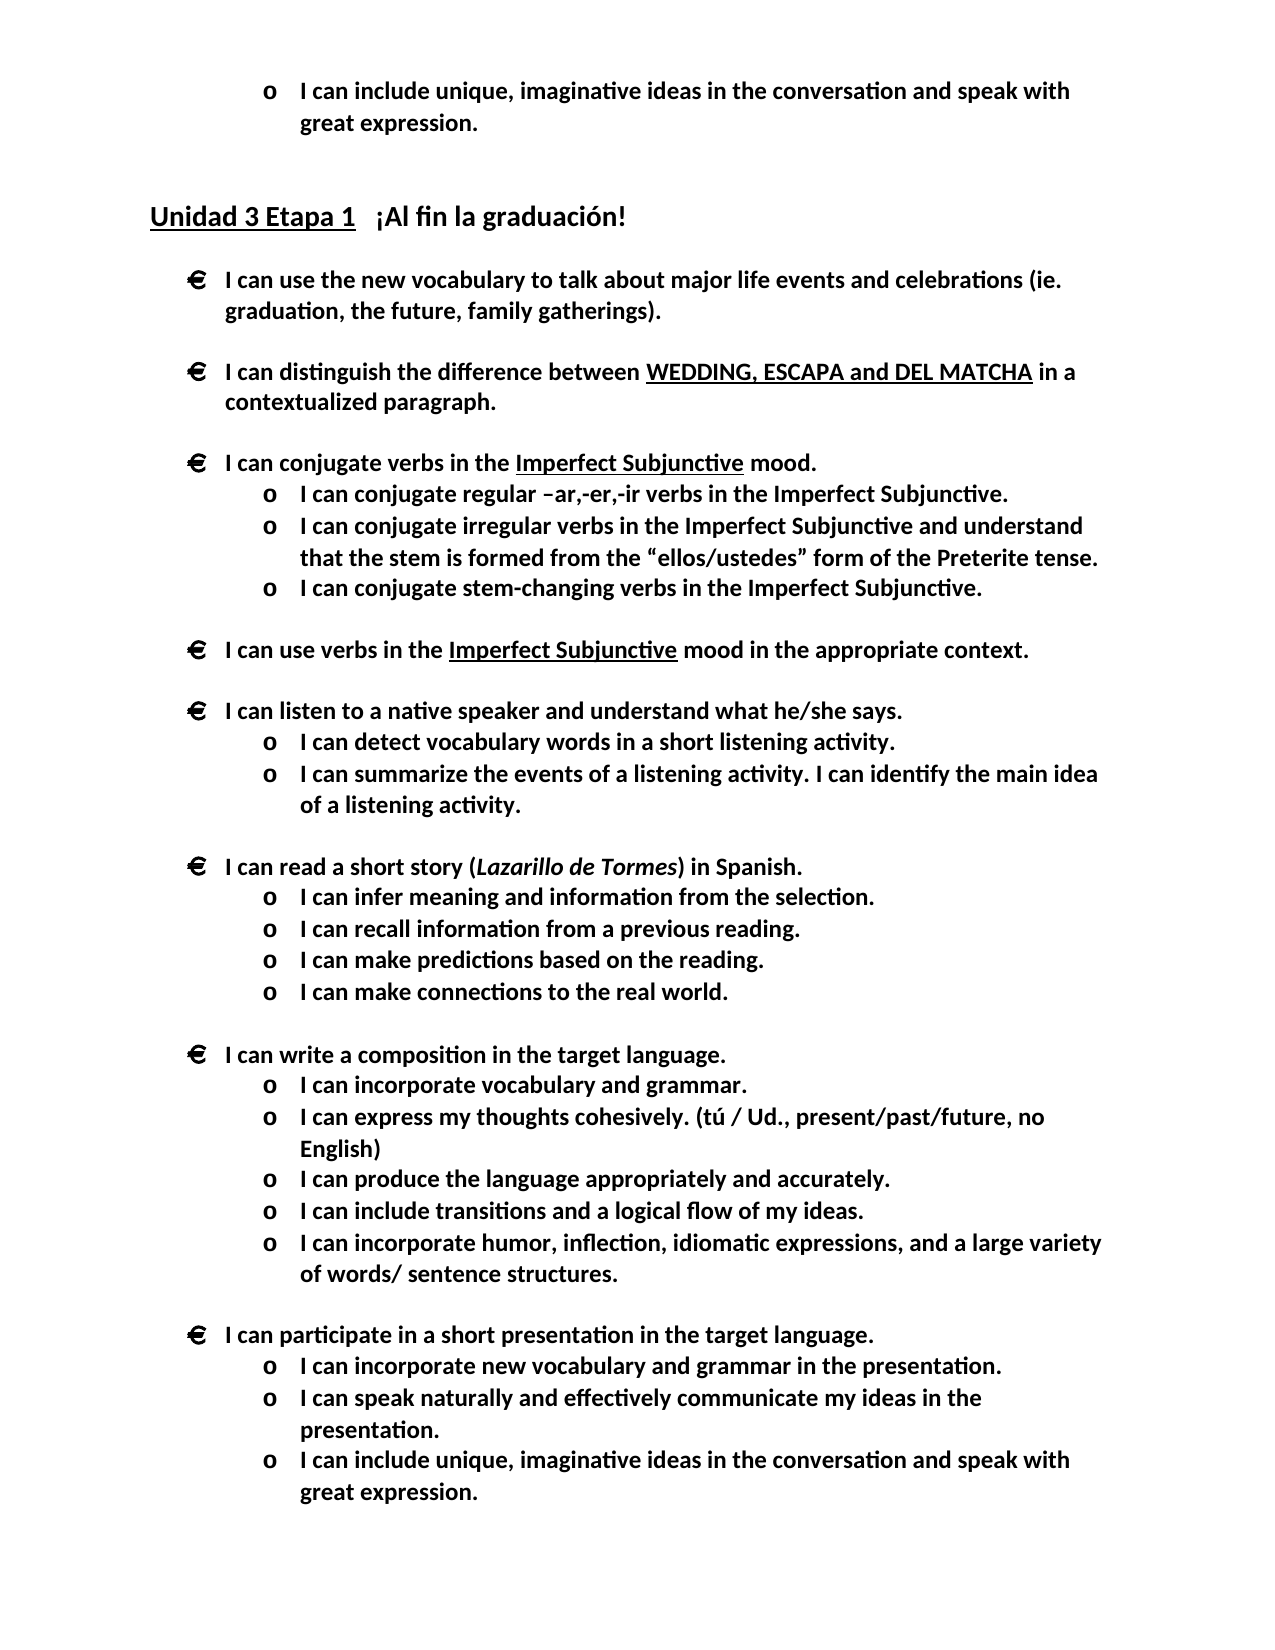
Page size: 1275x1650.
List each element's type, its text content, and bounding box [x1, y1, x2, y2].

list I can summarize the events of a listening activity. I can identify the main idea of a listening activity. [262, 758, 1125, 820]
list I can make predictions based on the reading. [262, 945, 1125, 976]
list I can include transitions and a logical flow of my ideas. [262, 1195, 1125, 1227]
list I can conjugate stem-changing verbs in the Imperfect Subjunctive. [262, 572, 1125, 604]
list I can incorporate new vocabulary and grammar in the presentation. [262, 1350, 1125, 1382]
list I can read a short story (Lazarillo de Tormes) in Spanish. [187, 851, 1125, 881]
list I can detect vocabulary words in a short listening activity. [262, 726, 1125, 758]
list I can infer meaning and information from the selection. [262, 881, 1125, 913]
list I can include unique, imaginative ideas in the conversation and speak with great expression. [262, 1444, 1125, 1507]
list I can conjugate verbs in the Imperfect Subjunctive mood. [187, 448, 1125, 478]
list I can include unique, imaginative ideas in the conversation and speak with great expression. [262, 75, 1125, 137]
list I can use the new vocabulary to talk about major life events and celebrations (ie. graduation, the future, family gatherings). [187, 264, 1125, 326]
list I can make connections to the real world. [262, 976, 1125, 1008]
list I can write a composition in the target language. [187, 1039, 1125, 1069]
list I can conjugate irregular verbs in the Imperfect Subjunctive and understand that the stem is formed from the “ellos/ustedes” form of the Preterite tense. [262, 510, 1125, 572]
list I can distinguish the difference between WEDDING, ESCAPA and DEL MATCHA in a contextualized paragraph. [187, 356, 1125, 417]
list I can speak naturally and effectively communicate my ideas in the presentation. [262, 1382, 1125, 1444]
list I can listen to a native speaker and understand what he/she says. [187, 696, 1125, 726]
list I can recall information from a previous reading. [262, 913, 1125, 945]
list I can participate in a short presentation in the target language. [187, 1320, 1125, 1350]
list I can incorporate humor, inflection, idiomatic expressions, and a large variety of words/ sentence structures. [262, 1227, 1125, 1289]
list I can express my thoughts cohesively. (tú / Ud., present/past/future, no English) [262, 1101, 1125, 1163]
text Unidad 3 Etapa 1 ¡Al fin la graduación! [150, 198, 1125, 234]
list I can incorporate vocabulary and grammar. [262, 1069, 1125, 1101]
list I can conjugate regular –ar,-er,-ir verbs in the Imperfect Subjunctive. [262, 478, 1125, 510]
list I can use verbs in the Imperfect Subjunctive mood in the appropriate context. [187, 634, 1125, 665]
list I can produce the language appropriately and accurately. [262, 1163, 1125, 1195]
